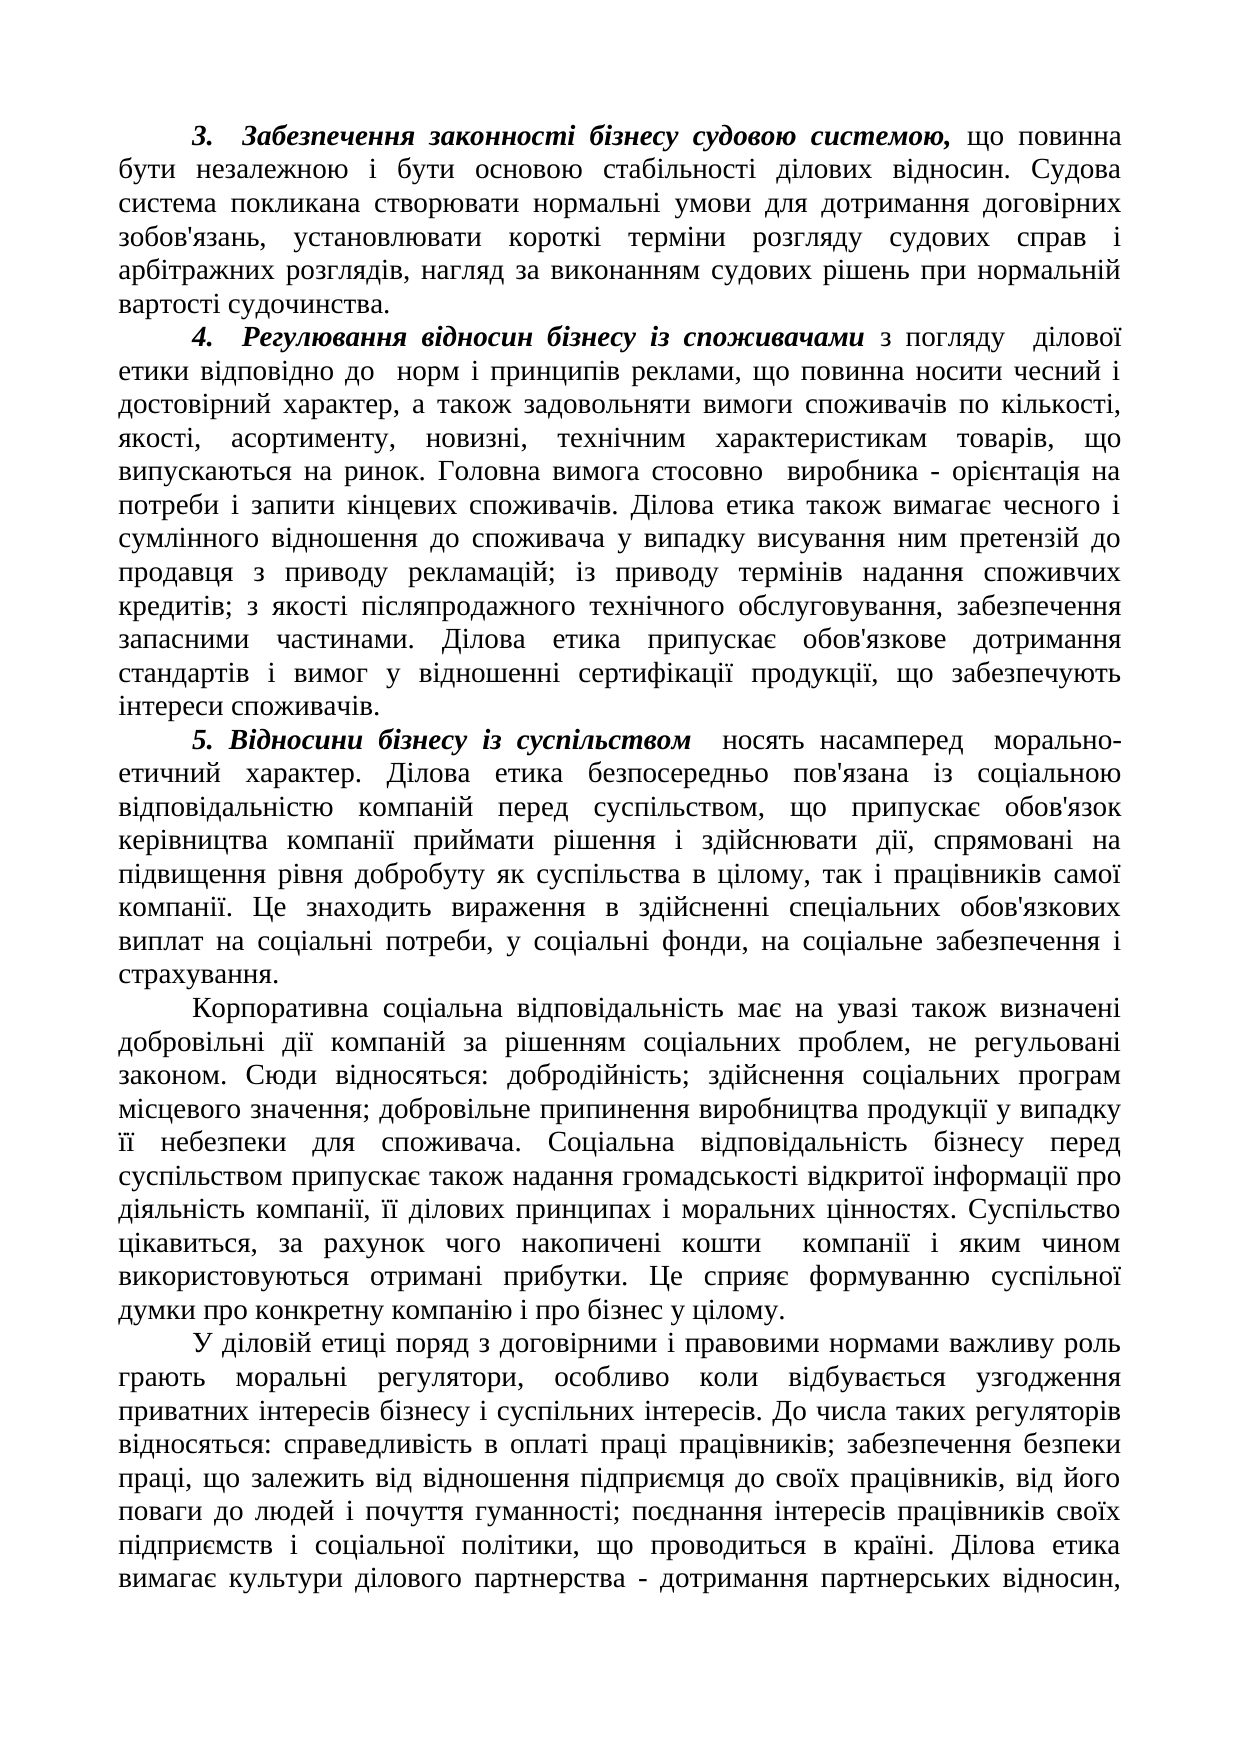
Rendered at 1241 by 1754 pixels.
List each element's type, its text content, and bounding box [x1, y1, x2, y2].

text 4. Регулювання відносин бізнесу із споживачами з погляду ділової етики відповідно до норм і принципів реклами, що повинна носити чесний і достовірний характер, а також задовольняти вимоги споживачів по кількості, якості, асортименту, новизні, технічним характеристикам товарів, що випускаються на ринок. Головна вимога стосовно виробника - орієнтація на потреби і запити кінцевих споживачів. Ділова етика також вимагає чесного і сумлінного відношення до споживача у випадку висування ним претензій до продавця з приводу рекламацій; із приводу термінів надання споживчих кредитів; з якості післяпродажного технічного обслуговування, забезпечення запасними частинами. Ділова етика припускає обов'язкове дотримання стандартів і вимог у відношенні сертифікації продукції, що забезпечують інтереси споживачів. [118, 319, 1122, 722]
text Корпоративна соціальна відповідальність має на увазі також визначені добровільні дії компаній за рішенням соціальних проблем, не регульовані законом. Сюди відносяться: добродійність; здійснення соціальних програм місцевого значення; добровільне припинення виробництва продукції у випадку її небезпеки для споживача. Соціальна відповідальність бізнесу перед суспільством припускає також надання громадськості відкритої інформації про діяльність компанії, її ділових принципах і моральних цінностях. Суспільство цікавиться, за рахунок чого накопичені кошти компанії і яким чином використовуються отримані прибутки. Це сприяє формуванню суспільної думки про конкретну компанію і про бізнес у цілому. [118, 990, 1122, 1326]
text 3. Забезпечення законності бізнесу судовою системою, що повинна бути незалежною і бути основою стабільності ділових відносин. Судова система покликана створювати нормальні умови для дотримання договірних зобов'язань, установлювати короткі терміни розгляду судових справ і арбітражних розглядів, нагляд за виконанням судових рішень при нормальній вартості судочинства. [118, 118, 1122, 319]
text 5. Відносини бізнесу із суспільством носять насамперед морально-етичний характер. Ділова етика безпосередньо пов'язана із соціальною відповідальністю компаній перед суспільством, що припускає обов'язок керівництва компанії приймати рішення і здійснювати дії, спрямовані на підвищення рівня добробуту як суспільства в цілому, так і працівників самої компанії. Це знаходить вираження в здійсненні спеціальних обов'язкових виплат на соціальні потреби, у соціальні фонди, на соціальне забезпечення і страхування. [118, 722, 1122, 990]
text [118, 1326, 1122, 1594]
